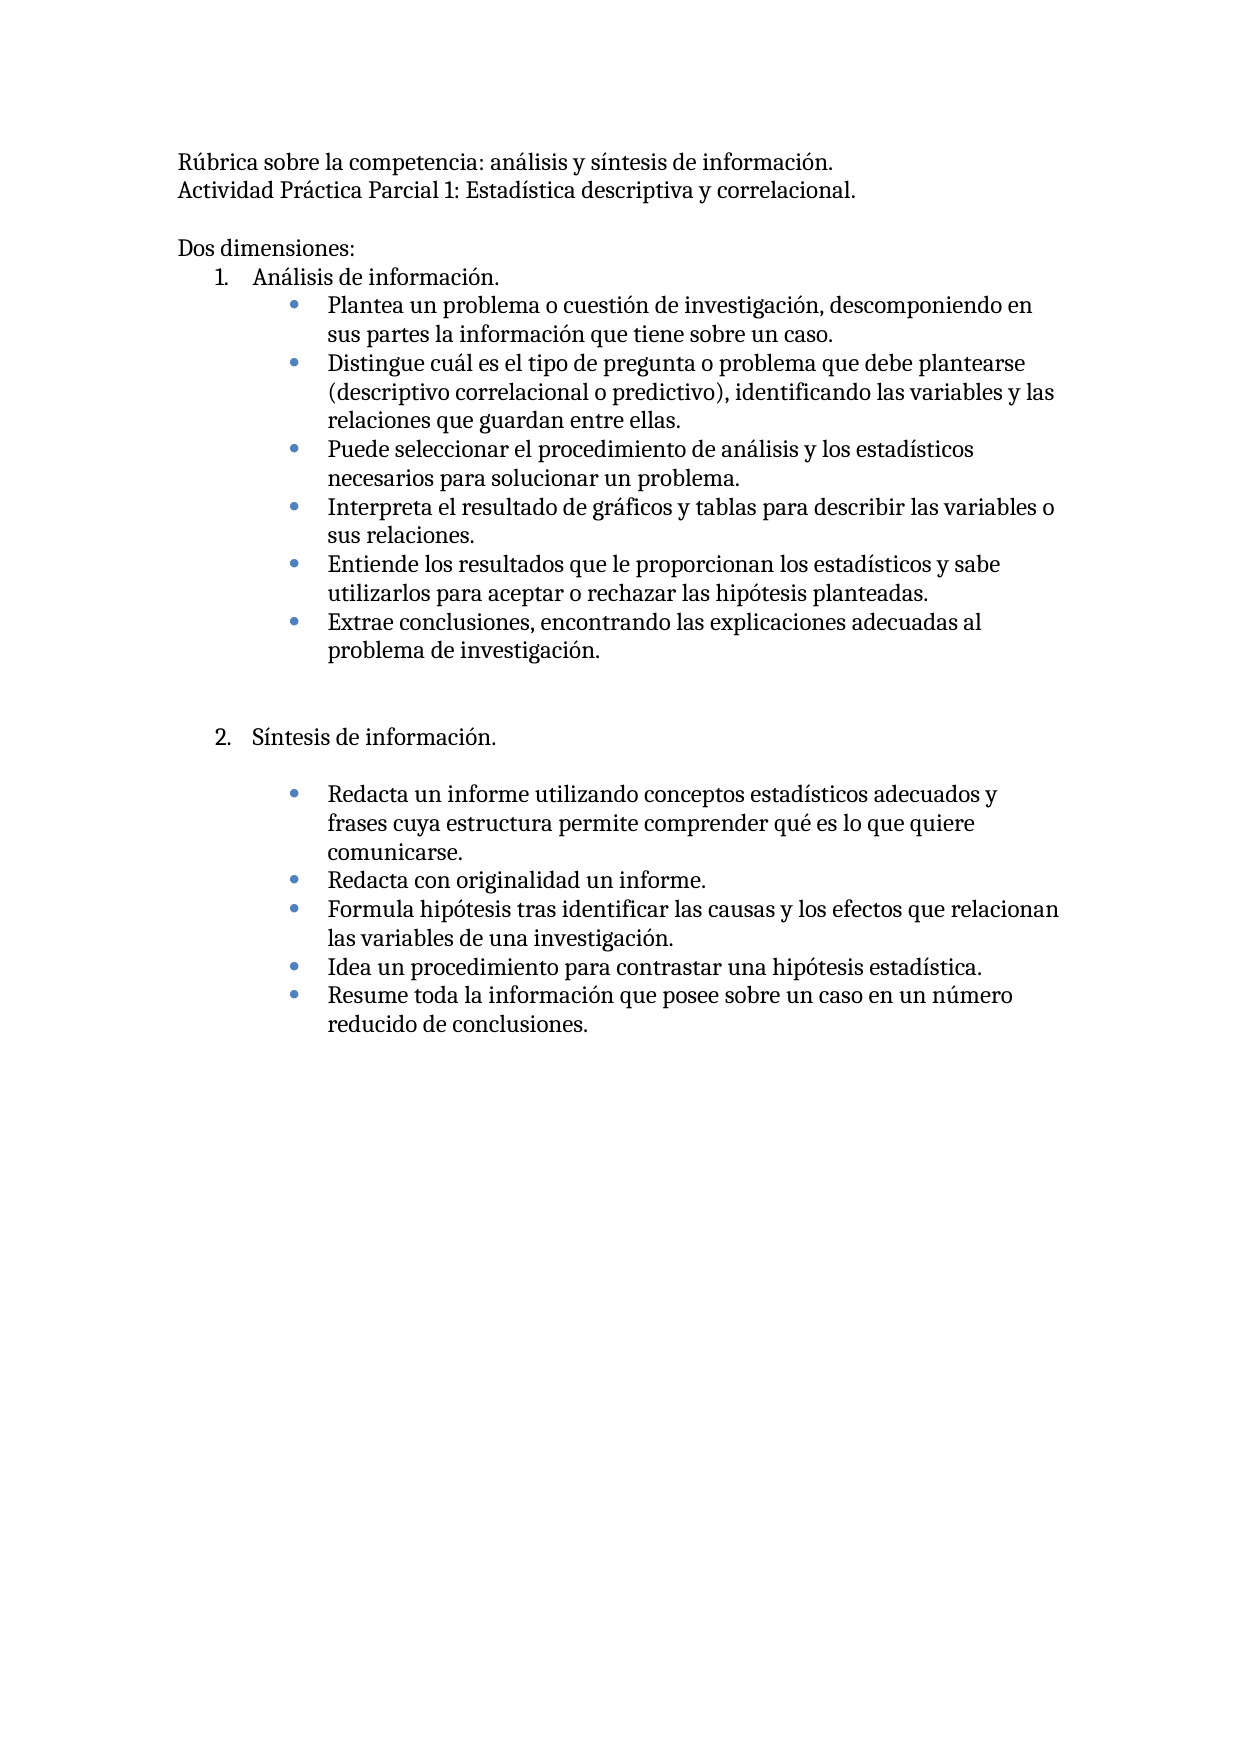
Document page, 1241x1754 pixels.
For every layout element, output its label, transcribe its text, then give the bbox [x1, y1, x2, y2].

list Plantea un problema o cuestión de investigación, descomponiendo en sus partes la información que tiene sobre un caso. [290, 291, 1063, 349]
list Puede seleccionar el procedimiento de análisis y los estadísticos necesarios para solucionar un problema. [290, 435, 1063, 493]
list Idea un procedimiento para contrastar una hipótesis estadística. [290, 953, 1063, 981]
list Redacta un informe utilizando conceptos estadísticos adecuados y frases cuya estructura permite comprender qué es lo que quiere comunicarse. [290, 780, 1063, 866]
list Redacta con originalidad un informe. [290, 866, 1063, 895]
list Análisis de información. [215, 263, 1063, 291]
list Entiende los resultados que le proporcionan los estadísticos y sabe utilizarlos para aceptar o rechazar las hipótesis planteadas. [290, 550, 1063, 608]
list Formula hipótesis tras identificar las causas y los efectos que relacionan las variables de una investigación. [290, 895, 1063, 953]
list Extrae conclusiones, encontrando las explicaciones adecuadas al problema de investigación. [290, 608, 1063, 665]
list Distingue cuál es el tipo de pregunta o problema que debe plantearse (descriptivo correlacional o predictivo), identificando las variables y las relaciones que guardan entre ellas. [290, 349, 1063, 435]
list Interpreta el resultado de gráficos y tablas para describir las variables o sus relaciones. [290, 493, 1063, 550]
text Dos dimensiones: [177, 234, 1063, 263]
text Actividad Práctica Parcial 1: Estadística descriptiva y correlacional. [177, 176, 1063, 205]
text Rúbrica sobre la competencia: análisis y síntesis de información. [177, 148, 1063, 176]
list Resume toda la información que posee sobre un caso en un número reducido de conclusiones. [290, 981, 1063, 1039]
list Síntesis de información. [215, 723, 1063, 751]
